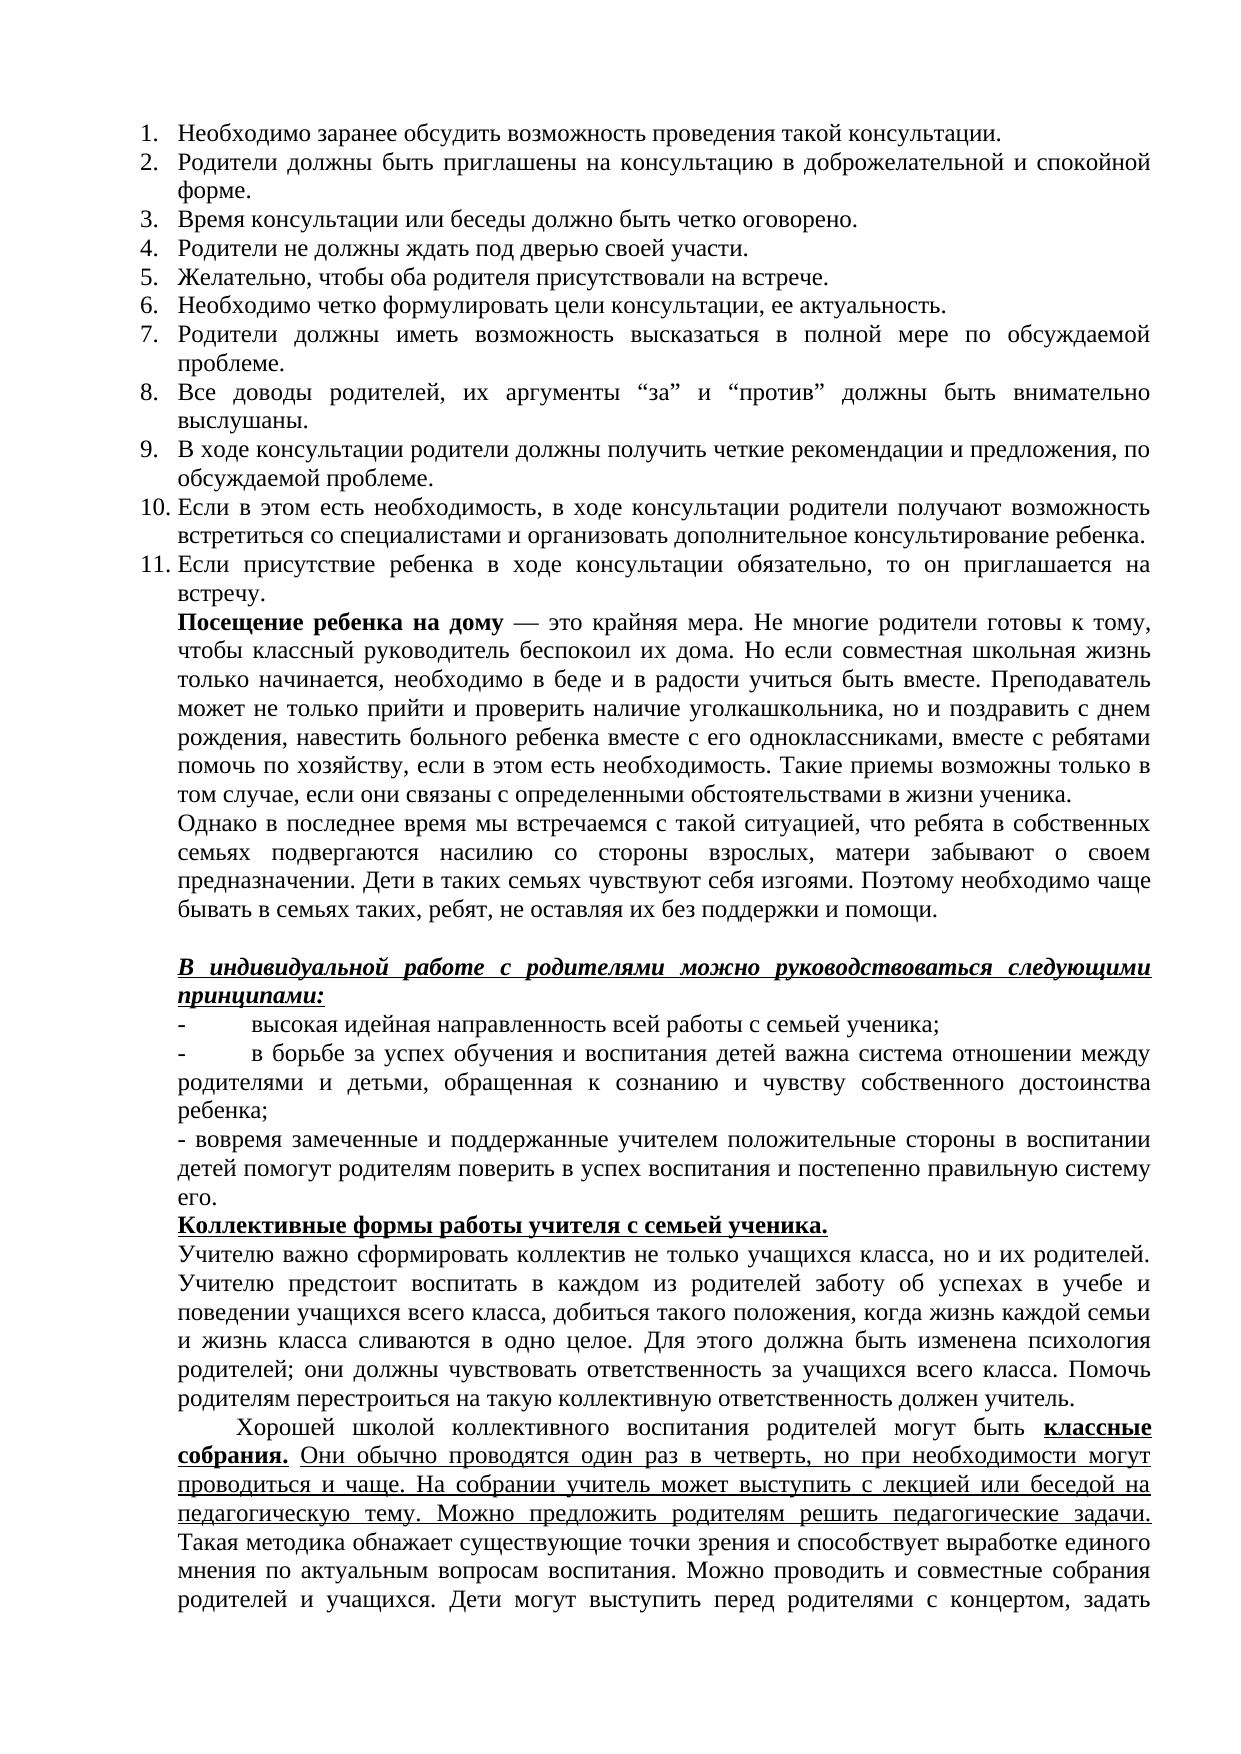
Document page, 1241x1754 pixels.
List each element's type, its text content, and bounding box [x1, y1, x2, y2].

list Желательно, чтобы оба родителя присутствовали на встрече. [140, 262, 1152, 291]
list Родители не должны ждать под дверью своей участи. [140, 233, 1152, 262]
text Учителю важно сформировать коллектив не только учащихся класса, но и их родителей. Учителю предстоит воспитать в каждом из родителей заботу об успехах в учебе и поведении учащихся всего класса, добиться такого положения, когда жизнь каждой семьи и жизнь класса сливаются в одно целое. Для этого должна быть изменена психология родителей; они должны чувствовать ответственность за учащихся всего класса. Помочь родителям перестроиться на такую коллективную ответственность должен учитель. [177, 1239, 1152, 1412]
text Коллективные формы работы учителя с семьей ученика. [177, 1211, 1152, 1239]
list Родители должны иметь возможность высказаться в полной мере по обсуждаемой проблеме. [140, 319, 1152, 377]
list Если в этом есть необходимость, в ходе консультации родители получают возможность встретиться со специалистами и организовать дополнительное консультирование ребенка. [140, 492, 1152, 549]
list Однако в последнее время мы встречаемся с такой ситуацией, что ребята в собственных семьях подвергаются насилию со стороны взрослых, матери забывают о своем предназначении. Дети в таких семьях чувствуют себя изгоями. Поэтому необходимо чаще бывать в семьях таких, ребят, не оставляя их без поддержки и помощи. [177, 808, 1152, 923]
list В ходе консультации родители должны получить четкие рекомендации и предложения, по обсуждаемой проблеме. [140, 434, 1152, 492]
list Время консультации или беседы должно быть четко оговорено. [140, 204, 1152, 233]
text Посещение ребенка на дому — это крайняя мера. Не многие родители готовы к тому, чтобы классный руководитель беспокоил их дома. Но если совместная школьная жизнь только начинается, необходимо в беде и в радости учиться быть вместе. Преподаватель может не только прийти и проверить наличие уголкашкольника, но и поздравить с днем рождения, навестить больного ребенка вместе с его одноклассниками, вместе с ребятами помочь по хозяйству, если в этом есть необходимость. Такие приемы возможны только в том случае, если они связаны с определенными обстоятельствами в жизни ученика. [177, 607, 1152, 808]
list Если присутствие ребенка в ходе консультации обязательно, то он приглашается на встречу. [140, 549, 1152, 607]
list Родители должны быть приглашены на консультацию в доброжелательной и спокойной форме. [140, 147, 1152, 204]
list Все доводы родителей, их аргументы “за” и “против” должны быть внимательно выслушаны. [140, 377, 1152, 434]
text - высокая идейная направленность всей работы с семьей ученика; [177, 1009, 1152, 1038]
list Необходимо четко формулировать цели консультации, ее актуальность. [140, 291, 1152, 319]
text - вовремя замеченные и поддержанные учителем положительные стороны в воспитании детей помогут родителям поверить в успех воспитания и постепенно правильную систему его. [177, 1124, 1152, 1211]
text В индивидуальной работе с родителями можно руководствоваться следующими принципами: [177, 952, 1152, 977]
text В индивидуальной работе с родителями можно руководствоваться следующими принципами: [177, 978, 1152, 1009]
text - в борьбе за успех обучения и воспитания детей важна система отношении между родителями и детьми, обращенная к сознанию и чувству собственного достоинства ребенка; [177, 1038, 1152, 1124]
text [177, 1524, 1152, 1613]
list Необходимо заранее обсудить возможность проведения такой консультации. [140, 118, 1152, 147]
